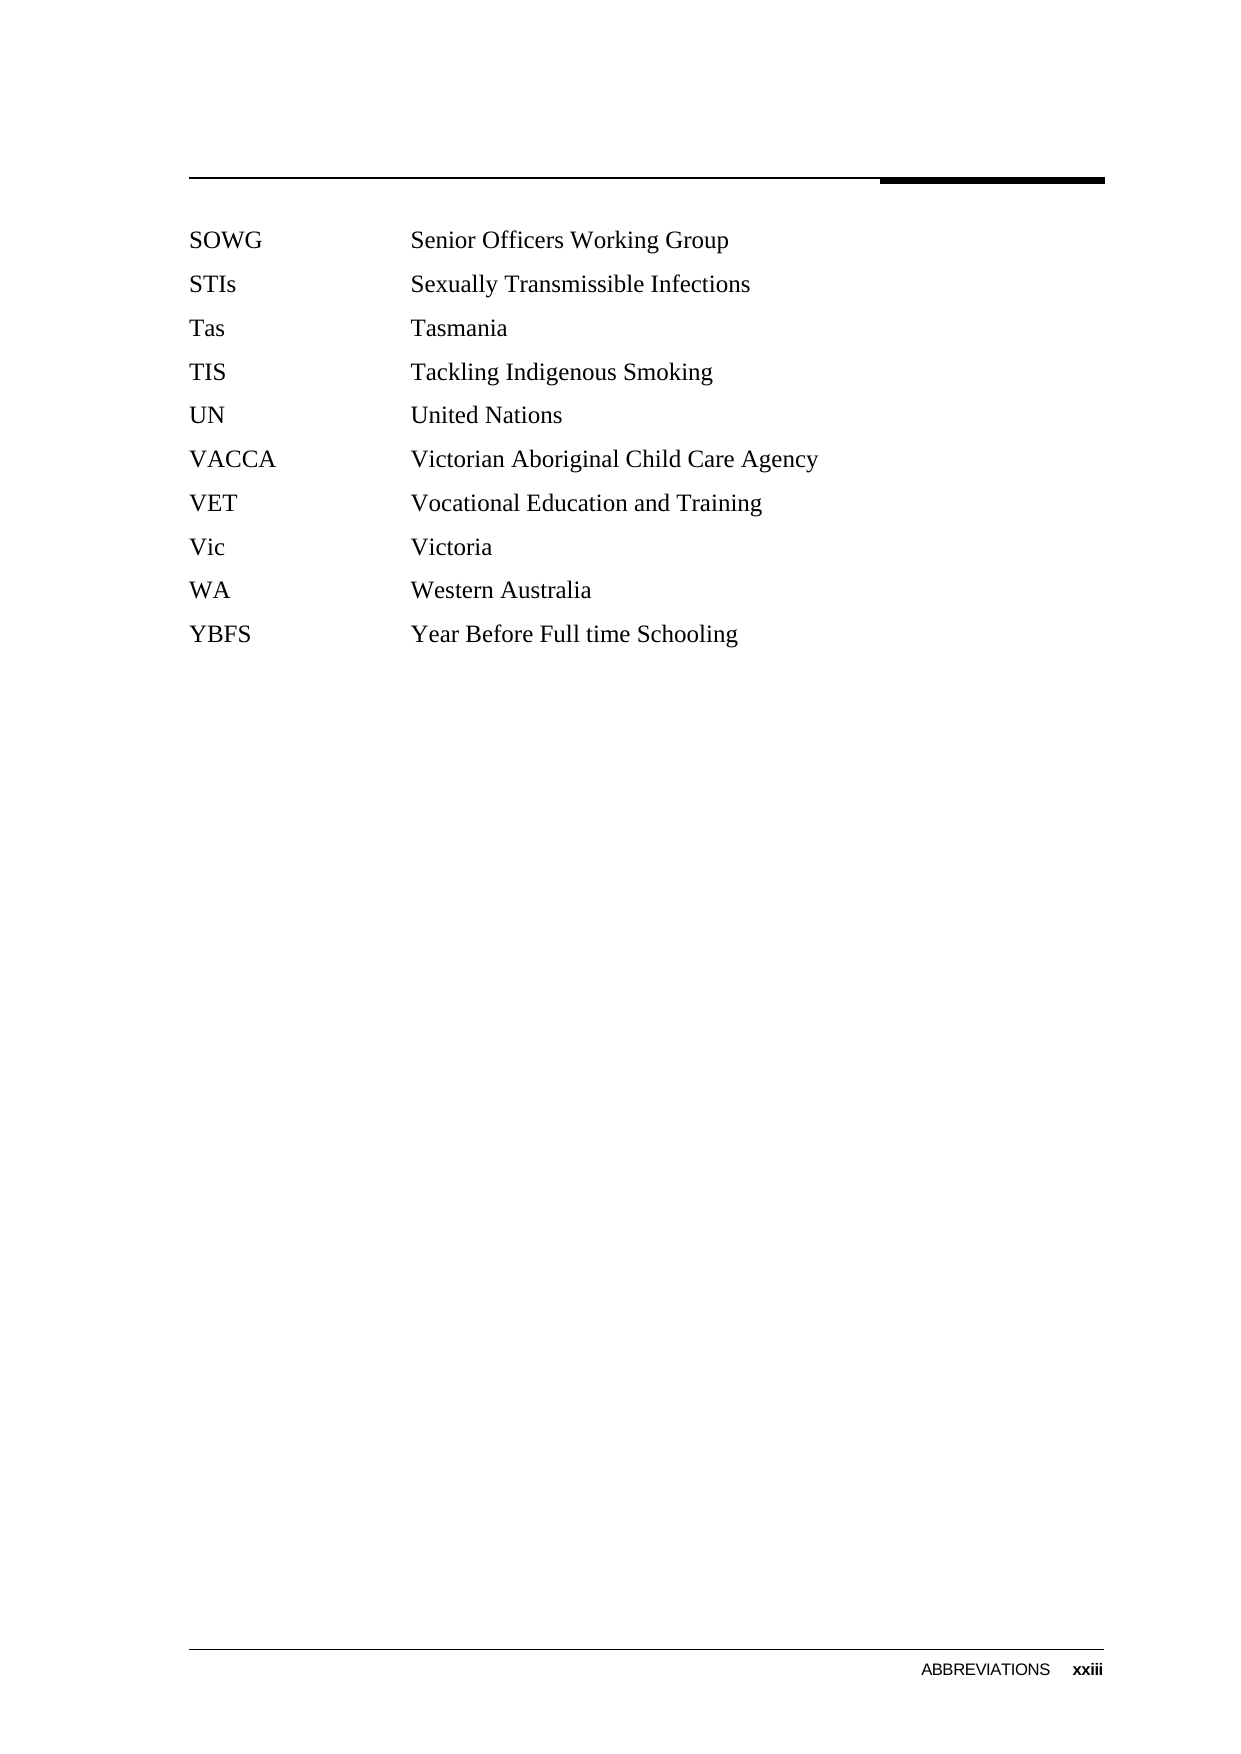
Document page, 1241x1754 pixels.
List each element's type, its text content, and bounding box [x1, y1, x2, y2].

table_cell WA [189, 561, 410, 604]
table_cell VACCA [189, 429, 410, 473]
table_cell STIs [189, 254, 410, 298]
table_cell UN [189, 386, 410, 429]
table_cell SOWG [189, 211, 410, 254]
table_cell Year Before Full time Schooling [410, 604, 1104, 648]
table_cell Tas [189, 298, 410, 342]
table_cell United Nations [410, 386, 1104, 429]
table_cell Victorian Aboriginal Child Care Agency [410, 429, 1104, 473]
table_cell Tackling Indigenous Smoking [410, 342, 1104, 386]
table_cell Western Australia [410, 561, 1104, 604]
table_cell Vic [189, 517, 410, 561]
table_cell Senior Officers Working Group [410, 211, 1104, 254]
table_cell YBFS [189, 604, 410, 648]
table_cell Vocational Education and Training [410, 473, 1104, 517]
table_cell Victoria [410, 517, 1104, 561]
table_cell Sexually Transmissible Infections [410, 254, 1104, 298]
table_cell VET [189, 473, 410, 517]
table_cell Tasmania [410, 298, 1104, 342]
table_cell TIS [189, 342, 410, 386]
